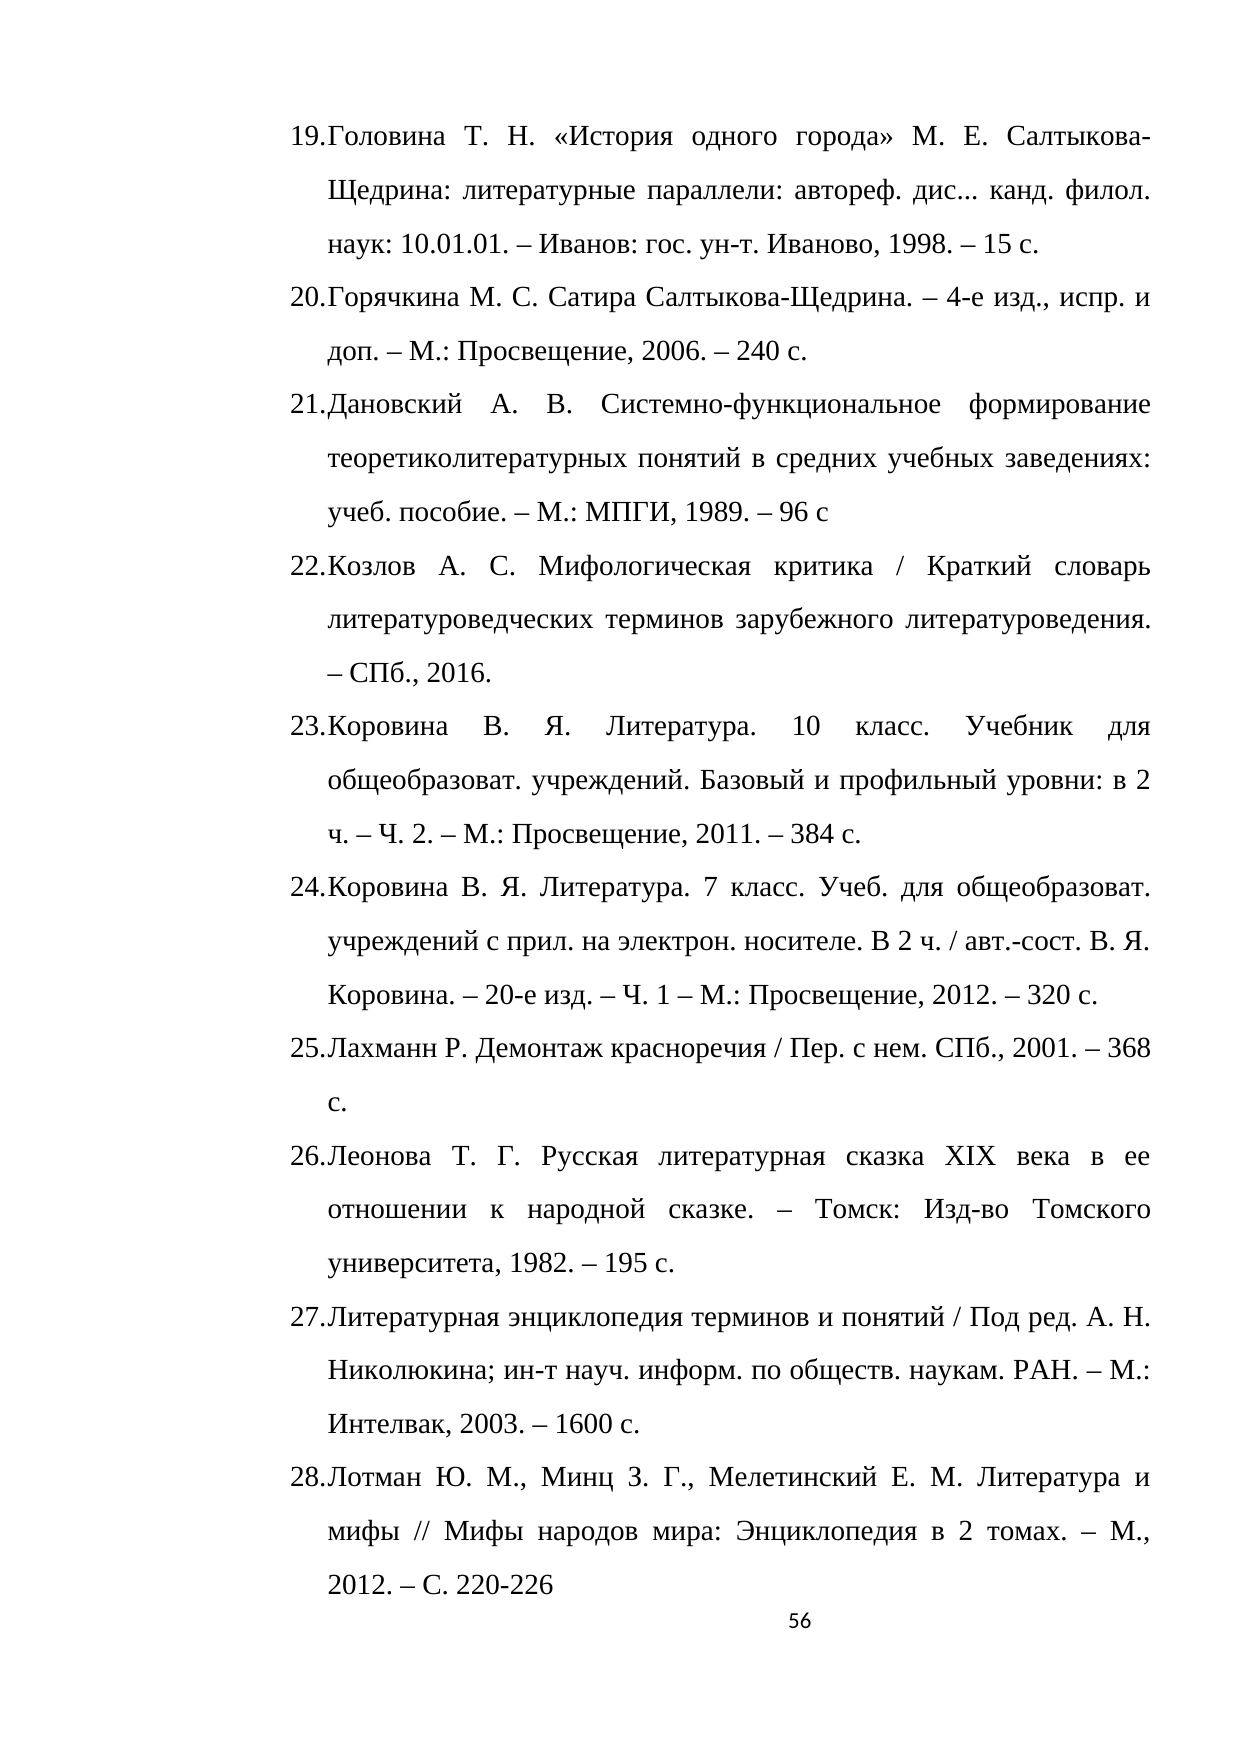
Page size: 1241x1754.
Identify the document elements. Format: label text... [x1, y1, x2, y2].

list Коровина В. Я. Литература. 10 класс. Учебник для общеобразоват. учреждений. Базовый и профильный уровни: в 2 ч. – Ч. 2. – М.: Просвещение, 2011. – 384 с. [290, 708, 1152, 849]
list Литературная энциклопедия терминов и понятий / Под ред. А. Н. Николюкина; ин-т науч. информ. по обществ. наукам. РАН. ‒ М.: Интелвак, 2003. ‒ 1600 с. [290, 1299, 1152, 1439]
list Головина Т. Н. «История одного города» М. Е. Салтыкова-Щедрина: литературные параллели: автореф. дис... канд. филол. наук: 10.01.01. – Иванов: гос. ун-т. Иваново, 1998. – 15 с. [290, 118, 1152, 259]
list Горячкина М. С. Сатира Салтыкова-Щедрина. – 4-е изд., испр. и доп. – М.: Просвещение, 2006. ‒ 240 с. [290, 279, 1152, 367]
list Дановский А. В. Системно-функциональное формирование теоретиколитературных понятий в средних учебных заведениях: учеб. пособие. – М.: МПГИ, 1989. ‒ 96 с [290, 387, 1152, 527]
list Лахманн Р. Демонтаж красноречия / Пер. с нем. СПб., 2001. ‒ 368 с. [290, 1030, 1152, 1118]
list Лотман Ю. М., Минц З. Г., Мелетинский Е. М. Литература и мифы // Мифы народов мира: Энциклопедия в 2 томах. – М., 2012. ‒ С. 220-226 [290, 1459, 1152, 1600]
list Леонова Т. Г. Русская литературная сказка XIX века в ее отношении к народной сказке. ‒ Томск: Изд-во Томского университета, 1982. ‒ 195 с. [290, 1138, 1152, 1278]
list Козлов А. С. Мифологическая критика / Краткий словарь литературоведческих терминов зарубежного литературоведения. – СПб., 2016. [290, 548, 1152, 688]
list Коровина В. Я. Литература. 7 класс. Учеб. для общеобразоват. учреждений с прил. на электрон. носителе. В 2 ч. / авт.-сост. В. Я. Коровина. – 20-е изд. – Ч. 1 – М.: Просвещение, 2012. – 320 с. [290, 869, 1152, 1010]
